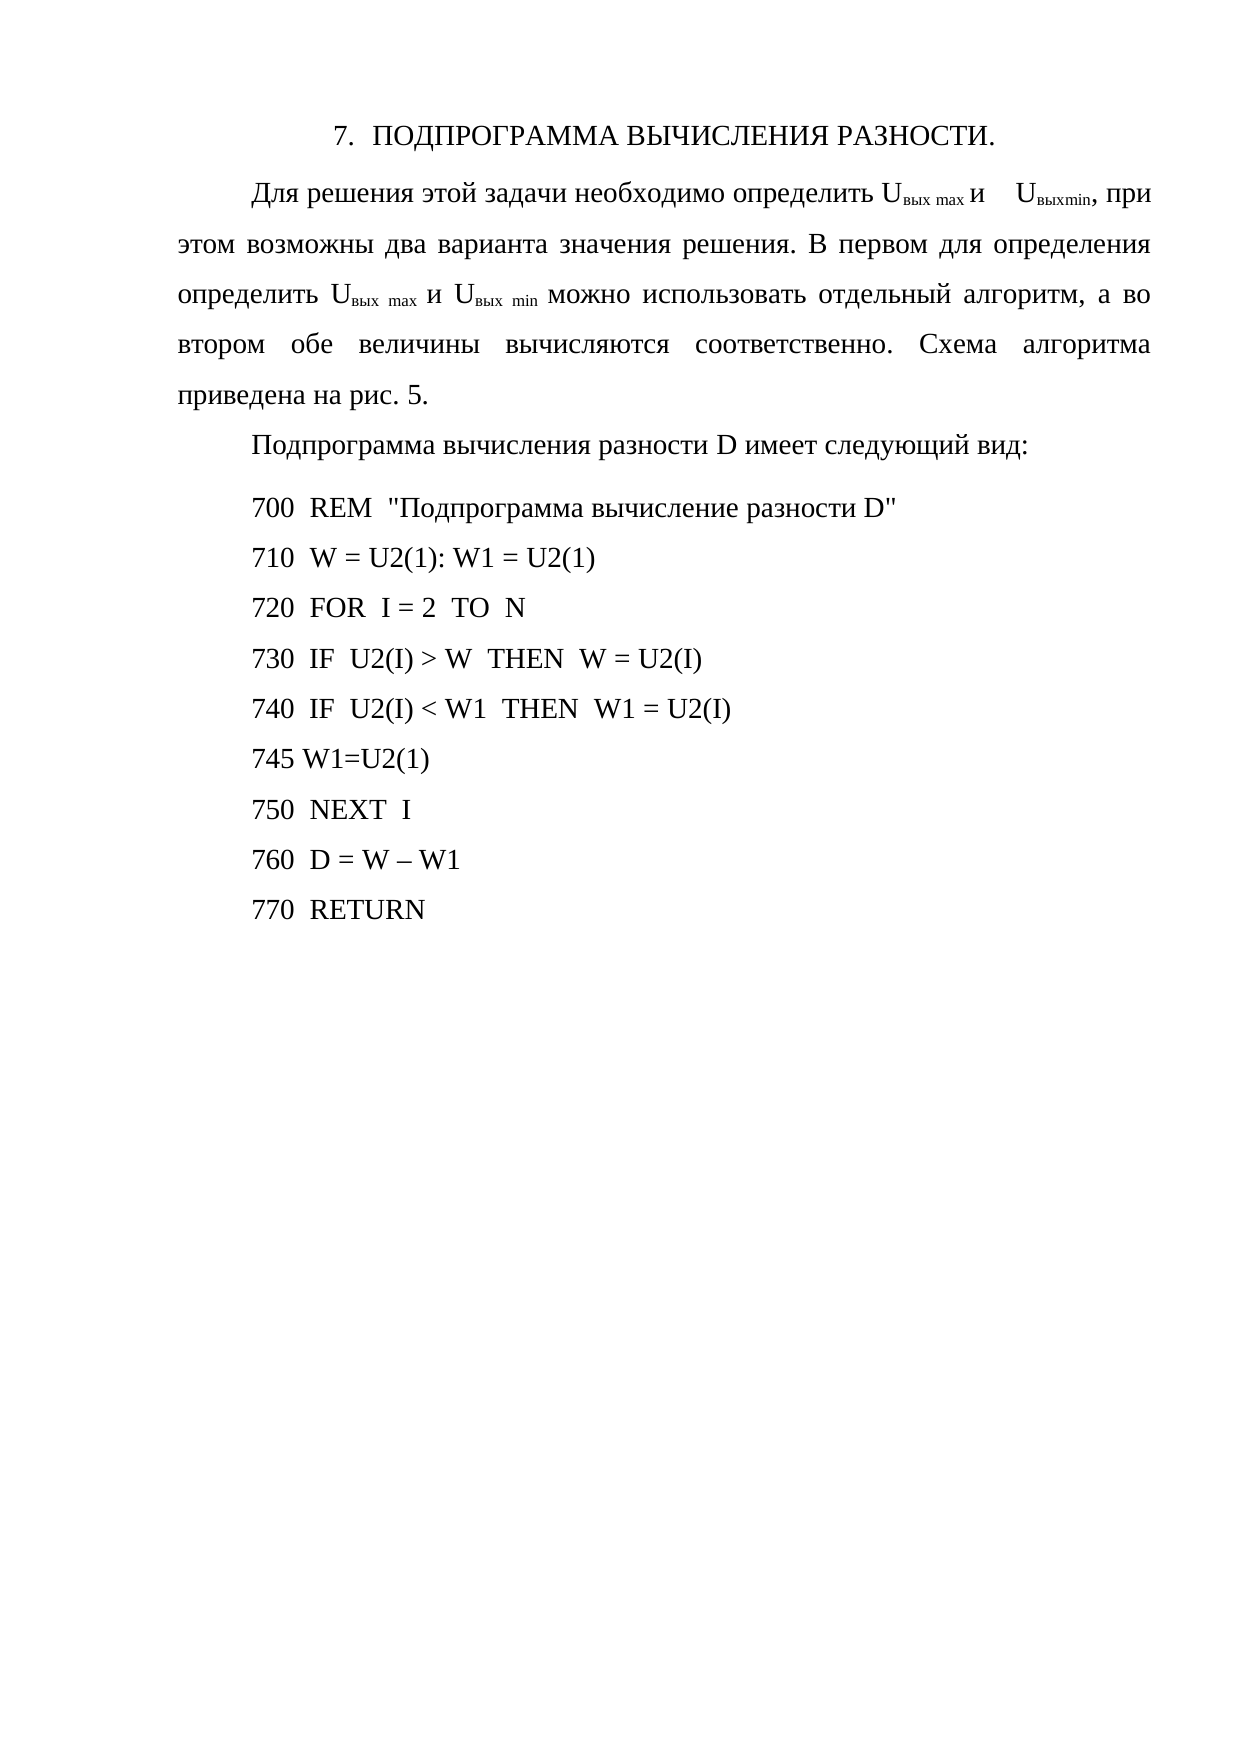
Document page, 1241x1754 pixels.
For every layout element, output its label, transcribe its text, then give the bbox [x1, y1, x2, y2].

text 750 NEXT I [177, 792, 1152, 826]
list IF U2(I) > W THEN W = U2(I) [251, 641, 1152, 674]
text 700 REM "Подпрограмма вычисление разности D" [177, 490, 1152, 524]
list IF U2(I) < W1 THEN W1 = U2(I) [251, 691, 1152, 725]
text 770 RETURN [177, 893, 1152, 926]
text Подпрограмма вычисления разности D имеет следующий вид: [177, 427, 1152, 461]
text Для решения этой задачи необходимо определить Uвых max и Uвыхmin, при этом возможны два варианта значения решения. В первом для определения определить Uвых max и Uвых min можно использовать отдельный алгоритм, а во втором обе величины вычисляются соответственно. Схема алгоритма приведена на рис. 5. [177, 176, 1152, 411]
text 720 FOR I = 2 TO N [177, 591, 1152, 624]
subtitle ПОДПРОГРАММА ВЫЧИСЛЕНИЯ РАЗНОСТИ. [177, 118, 1152, 152]
text 745 W1=U2(1) [251, 742, 1152, 775]
text 710 W = U2(1): W1 = U2(1) [177, 540, 1152, 574]
text 760 D = W – W1 [177, 842, 1152, 876]
